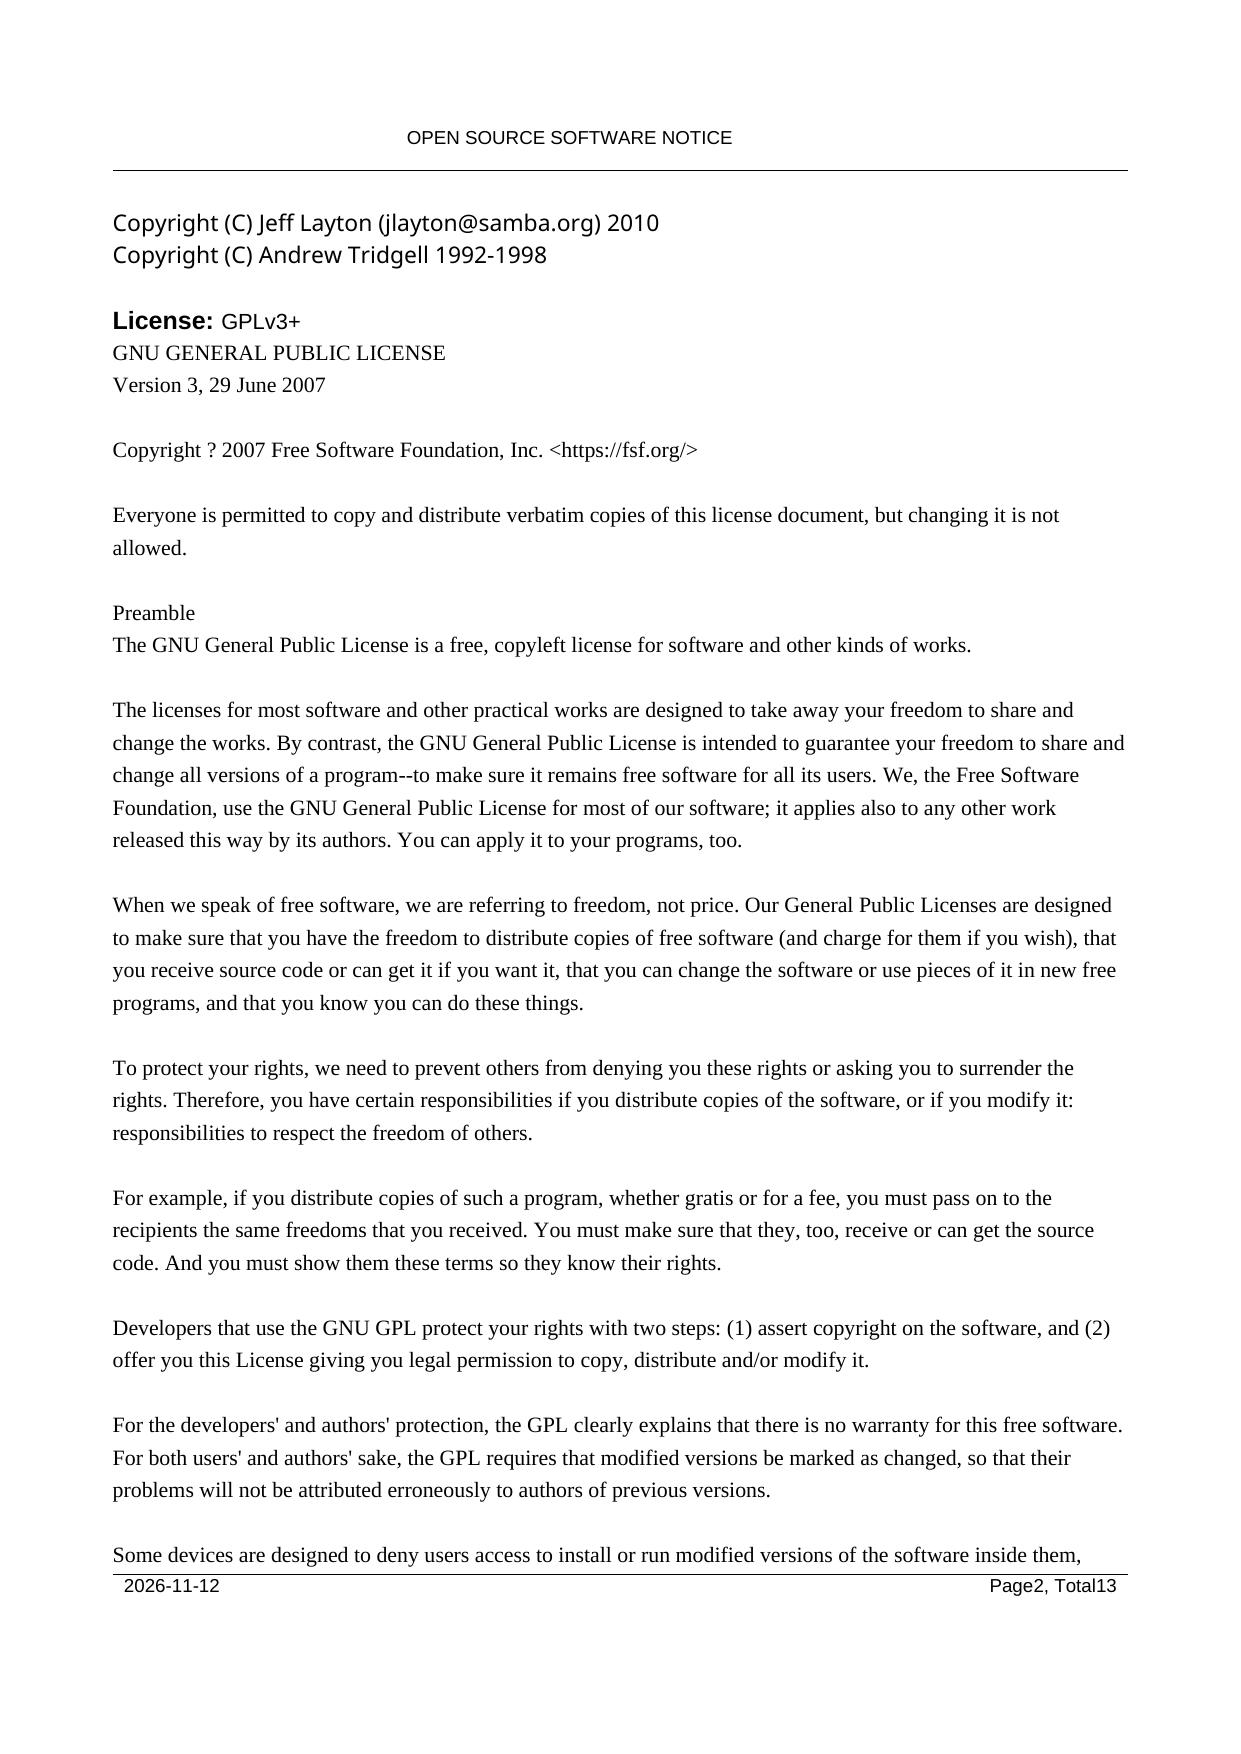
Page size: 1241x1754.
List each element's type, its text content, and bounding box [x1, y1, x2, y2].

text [112, 336, 1128, 1571]
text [112, 206, 1128, 304]
text License: GPLv3+ [112, 304, 1128, 336]
